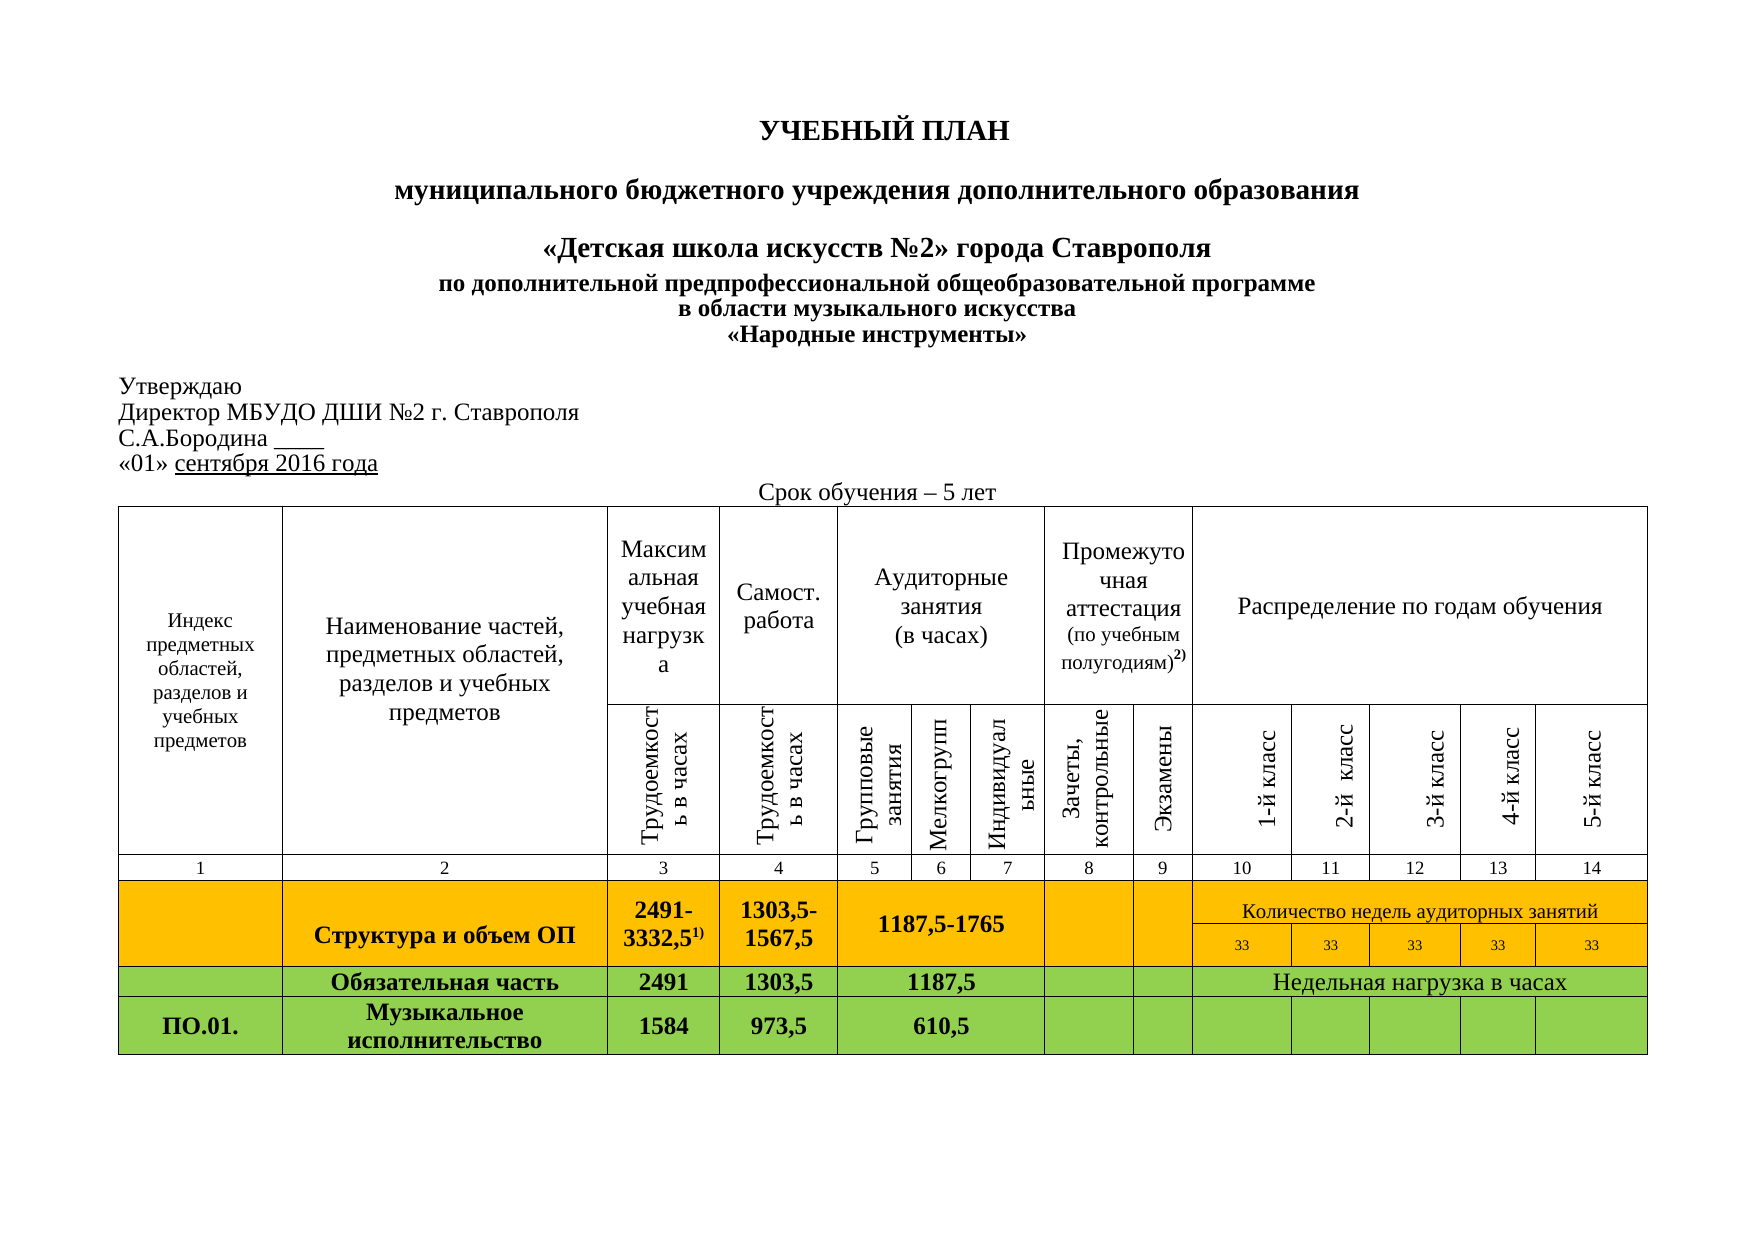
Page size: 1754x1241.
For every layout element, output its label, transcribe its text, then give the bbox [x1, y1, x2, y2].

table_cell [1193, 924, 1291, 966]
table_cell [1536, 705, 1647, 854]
text муниципального бюджетного учреждения дополнительного образования [118, 172, 1636, 206]
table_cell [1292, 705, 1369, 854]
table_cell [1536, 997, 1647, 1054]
text по дополнительной предпрофессиональной общеобразовательной программе [118, 270, 1636, 296]
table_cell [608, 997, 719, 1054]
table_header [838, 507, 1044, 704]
text Утверждаю [118, 374, 1636, 399]
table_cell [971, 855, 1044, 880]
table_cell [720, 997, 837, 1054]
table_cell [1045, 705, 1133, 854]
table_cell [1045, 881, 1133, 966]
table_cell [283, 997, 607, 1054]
text «01» сентября 2016 года [118, 451, 1636, 477]
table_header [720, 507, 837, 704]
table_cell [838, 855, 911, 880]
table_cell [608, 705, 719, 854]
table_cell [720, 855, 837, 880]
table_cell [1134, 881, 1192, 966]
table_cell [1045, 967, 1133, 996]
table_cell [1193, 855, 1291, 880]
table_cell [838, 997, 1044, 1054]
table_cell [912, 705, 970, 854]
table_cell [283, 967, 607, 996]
text «Народные инструменты» [118, 322, 1636, 348]
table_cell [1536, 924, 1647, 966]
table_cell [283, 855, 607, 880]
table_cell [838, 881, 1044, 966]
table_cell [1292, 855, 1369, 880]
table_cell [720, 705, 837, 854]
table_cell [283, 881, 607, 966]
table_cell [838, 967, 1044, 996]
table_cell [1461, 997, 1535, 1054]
text С.А.Бородина ____ [118, 425, 1636, 451]
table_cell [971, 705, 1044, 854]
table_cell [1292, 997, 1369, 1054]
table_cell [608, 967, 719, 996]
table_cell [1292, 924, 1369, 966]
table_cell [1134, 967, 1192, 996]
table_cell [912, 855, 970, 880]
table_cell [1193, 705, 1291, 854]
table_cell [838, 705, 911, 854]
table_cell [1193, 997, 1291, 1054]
text в области музыкального искусства [118, 296, 1636, 322]
text Директор МБУДО ДШИ №2 г. Ставрополя [118, 399, 1636, 425]
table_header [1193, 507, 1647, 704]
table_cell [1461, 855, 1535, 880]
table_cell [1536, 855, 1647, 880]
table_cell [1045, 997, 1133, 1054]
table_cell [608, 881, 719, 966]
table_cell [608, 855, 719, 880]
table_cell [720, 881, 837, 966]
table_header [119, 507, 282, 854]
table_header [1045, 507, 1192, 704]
text Срок обучения – 5 лет [118, 477, 1636, 506]
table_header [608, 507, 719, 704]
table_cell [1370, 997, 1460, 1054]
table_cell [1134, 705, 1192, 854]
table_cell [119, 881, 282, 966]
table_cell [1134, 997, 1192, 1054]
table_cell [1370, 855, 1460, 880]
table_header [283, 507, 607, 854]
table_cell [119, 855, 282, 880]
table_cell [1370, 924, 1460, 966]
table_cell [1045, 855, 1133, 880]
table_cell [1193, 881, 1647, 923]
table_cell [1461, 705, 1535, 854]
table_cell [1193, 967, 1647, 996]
text УЧЕБНЫЙ ПЛАН [118, 113, 1636, 147]
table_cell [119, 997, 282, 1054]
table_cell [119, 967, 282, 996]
text «Детская школа искусств №2» города Ставрополя [118, 231, 1636, 264]
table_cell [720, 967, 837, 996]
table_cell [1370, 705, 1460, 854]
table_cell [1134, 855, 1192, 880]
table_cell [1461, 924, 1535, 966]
